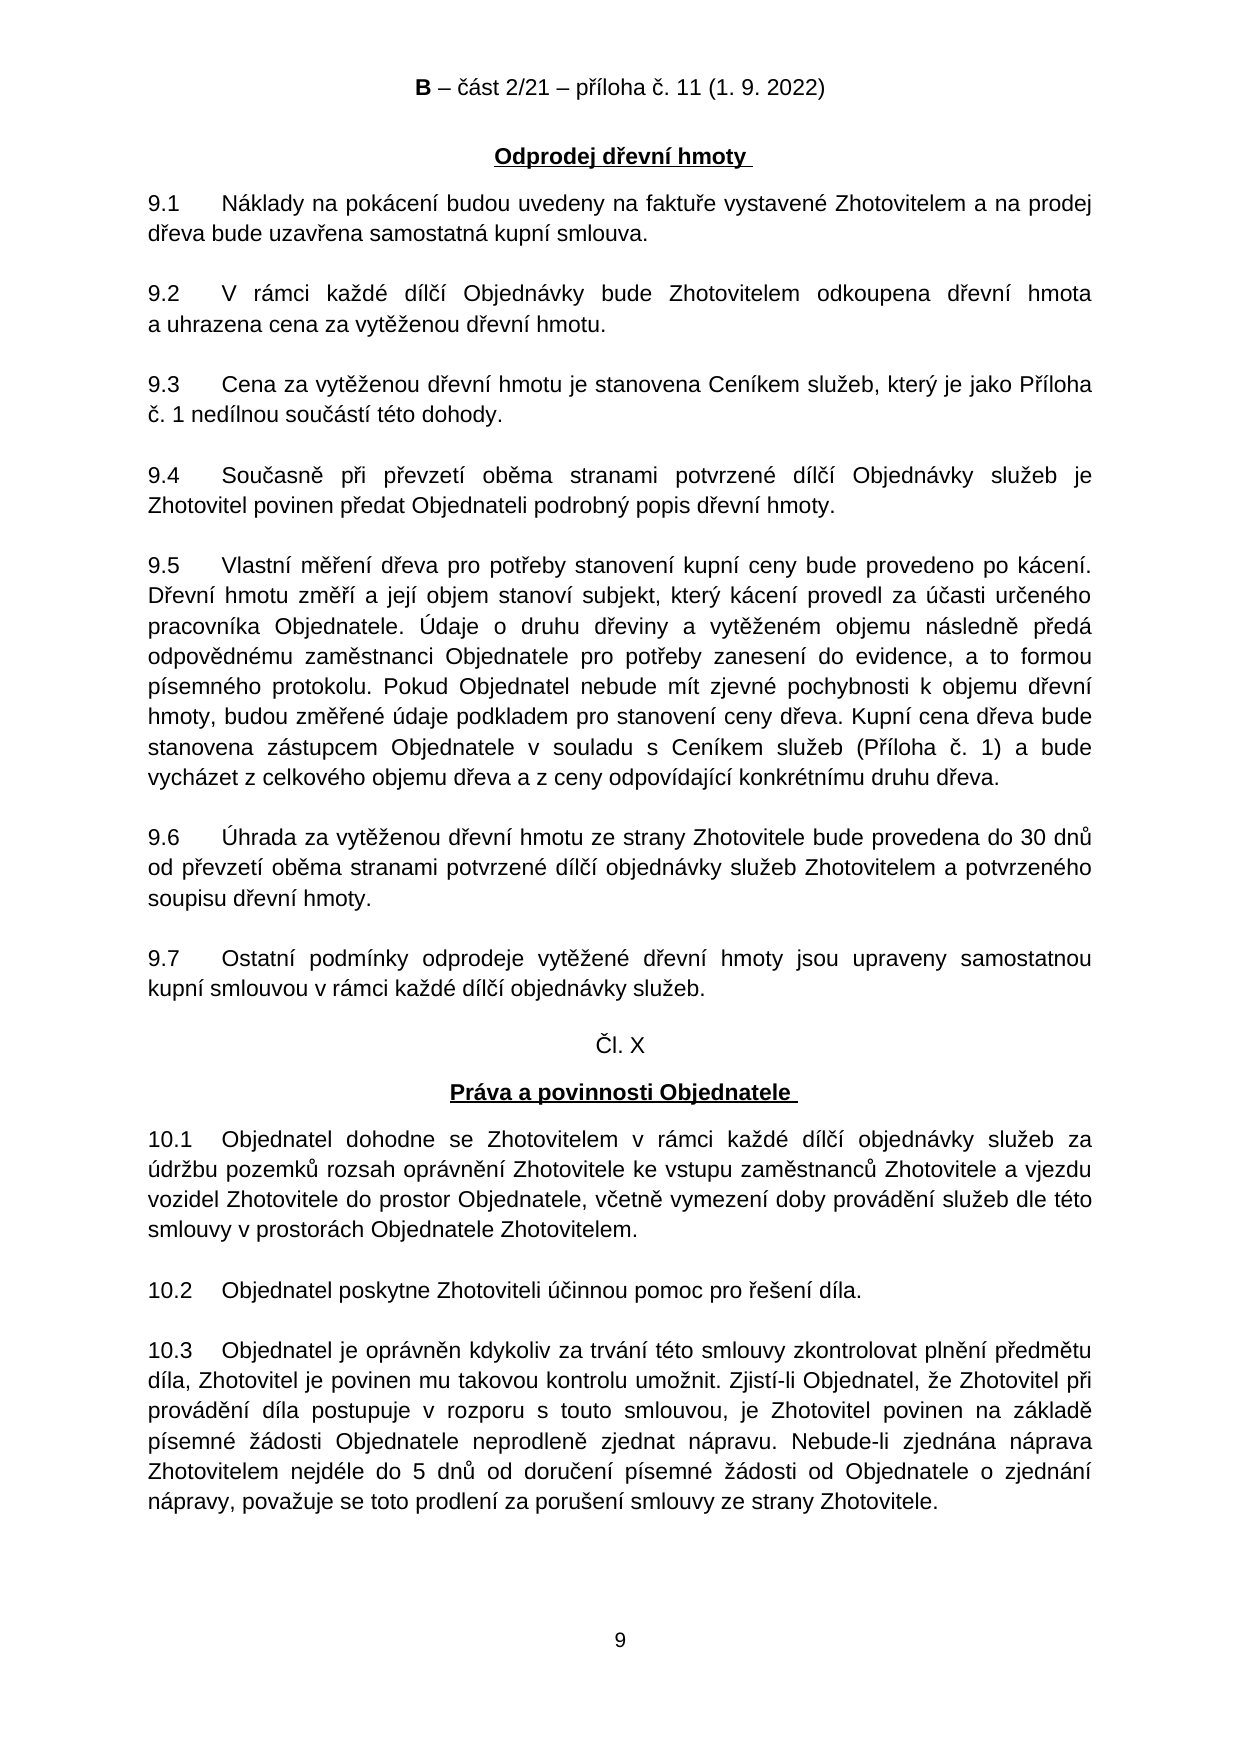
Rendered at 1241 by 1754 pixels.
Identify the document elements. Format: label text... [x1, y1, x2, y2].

list Současně při převzetí oběma stranami potvrzené dílčí Objednávky služeb je Zhotovitel povinen předat Objednateli podrobný popis dřevní hmoty. [148, 462, 1093, 518]
list Cena za vytěženou dřevní hmotu je stanovena Ceníkem služeb, který je jako Příloha č. 1 nedílnou součástí této dohody. [148, 371, 1093, 428]
list Objednatel je oprávněn kdykoliv za trvání této smlouvy zkontrolovat plnění předmětu díla, Zhotovitel je povinen mu takovou kontrolu umožnit. Zjistí-li Objednatel, že Zhotovitel při provádění díla postupuje v rozporu s touto smlouvou, je Zhotovitel povinen na základě písemné žádosti Objednatele neprodleně zjednat nápravu. Nebude-li zjednána náprava Zhotovitelem nejdéle do 5 dnů od doručení písemné žádosti od Objednatele o zjednání nápravy, považuje se toto prodlení za porušení smlouvy ze strany Zhotovitele. [148, 1337, 1093, 1514]
list V rámci každé dílčí Objednávky bude Zhotovitelem odkoupena dřevní hmota a uhrazena cena za vytěženou dřevní hmotu. [148, 280, 1093, 337]
list Vlastní měření dřeva pro potřeby stanovení kupní ceny bude provedeno po kácení. Dřevní hmotu změří a její objem stanoví subjekt, který kácení provedl za účasti určeného pracovníka Objednatele. Údaje o druhu dřeviny a vytěženém objemu následně předá odpovědnému zaměstnanci Objednatele pro potřeby zanesení do evidence, a to formou písemného protokolu. Pokud Objednatel nebude mít zjevné pochybnosti k objemu dřevní hmoty, budou změřené údaje podkladem pro stanovení ceny dřeva. Kupní cena dřeva bude stanovena zástupcem Objednatele v souladu s Ceníkem služeb (Příloha č. 1) a bude vycházet z celkového objemu dřeva a z ceny odpovídající konkrétnímu druhu dřeva. [148, 552, 1093, 790]
list Objednatel dohodne se Zhotovitelem v rámci každé dílčí objednávky služeb za údržbu pozemků rozsah oprávnění Zhotovitele ke vstupu zaměstnanců Zhotovitele a vjezdu vozidel Zhotovitele do prostor Objednatele, včetně vymezení doby provádění služeb dle této smlouvy v prostorách Objednatele Zhotovitelem. [148, 1126, 1093, 1242]
text Práva a povinnosti Objednatele [148, 1079, 1093, 1105]
list Objednatel poskytne Zhotoviteli účinnou pomoc pro řešení díla. [148, 1277, 1093, 1303]
text Čl. X [148, 1032, 1093, 1058]
text Odprodej dřevní hmoty [148, 143, 1093, 169]
list Úhrada za vytěženou dřevní hmotu ze strany Zhotovitele bude provedena do 30 dnů od převzetí oběma stranami potvrzené dílčí objednávky služeb Zhotovitelem a potvrzeného soupisu dřevní hmoty. [148, 824, 1093, 911]
list Ostatní podmínky odprodeje vytěžené dřevní hmoty jsou upraveny samostatnou kupní smlouvou v rámci každé dílčí objednávky služeb. [148, 945, 1093, 1002]
list Náklady na pokácení budou uvedeny na faktuře vystavené Zhotovitelem a na prodej dřeva bude uzavřena samostatná kupní smlouva. [148, 190, 1093, 246]
